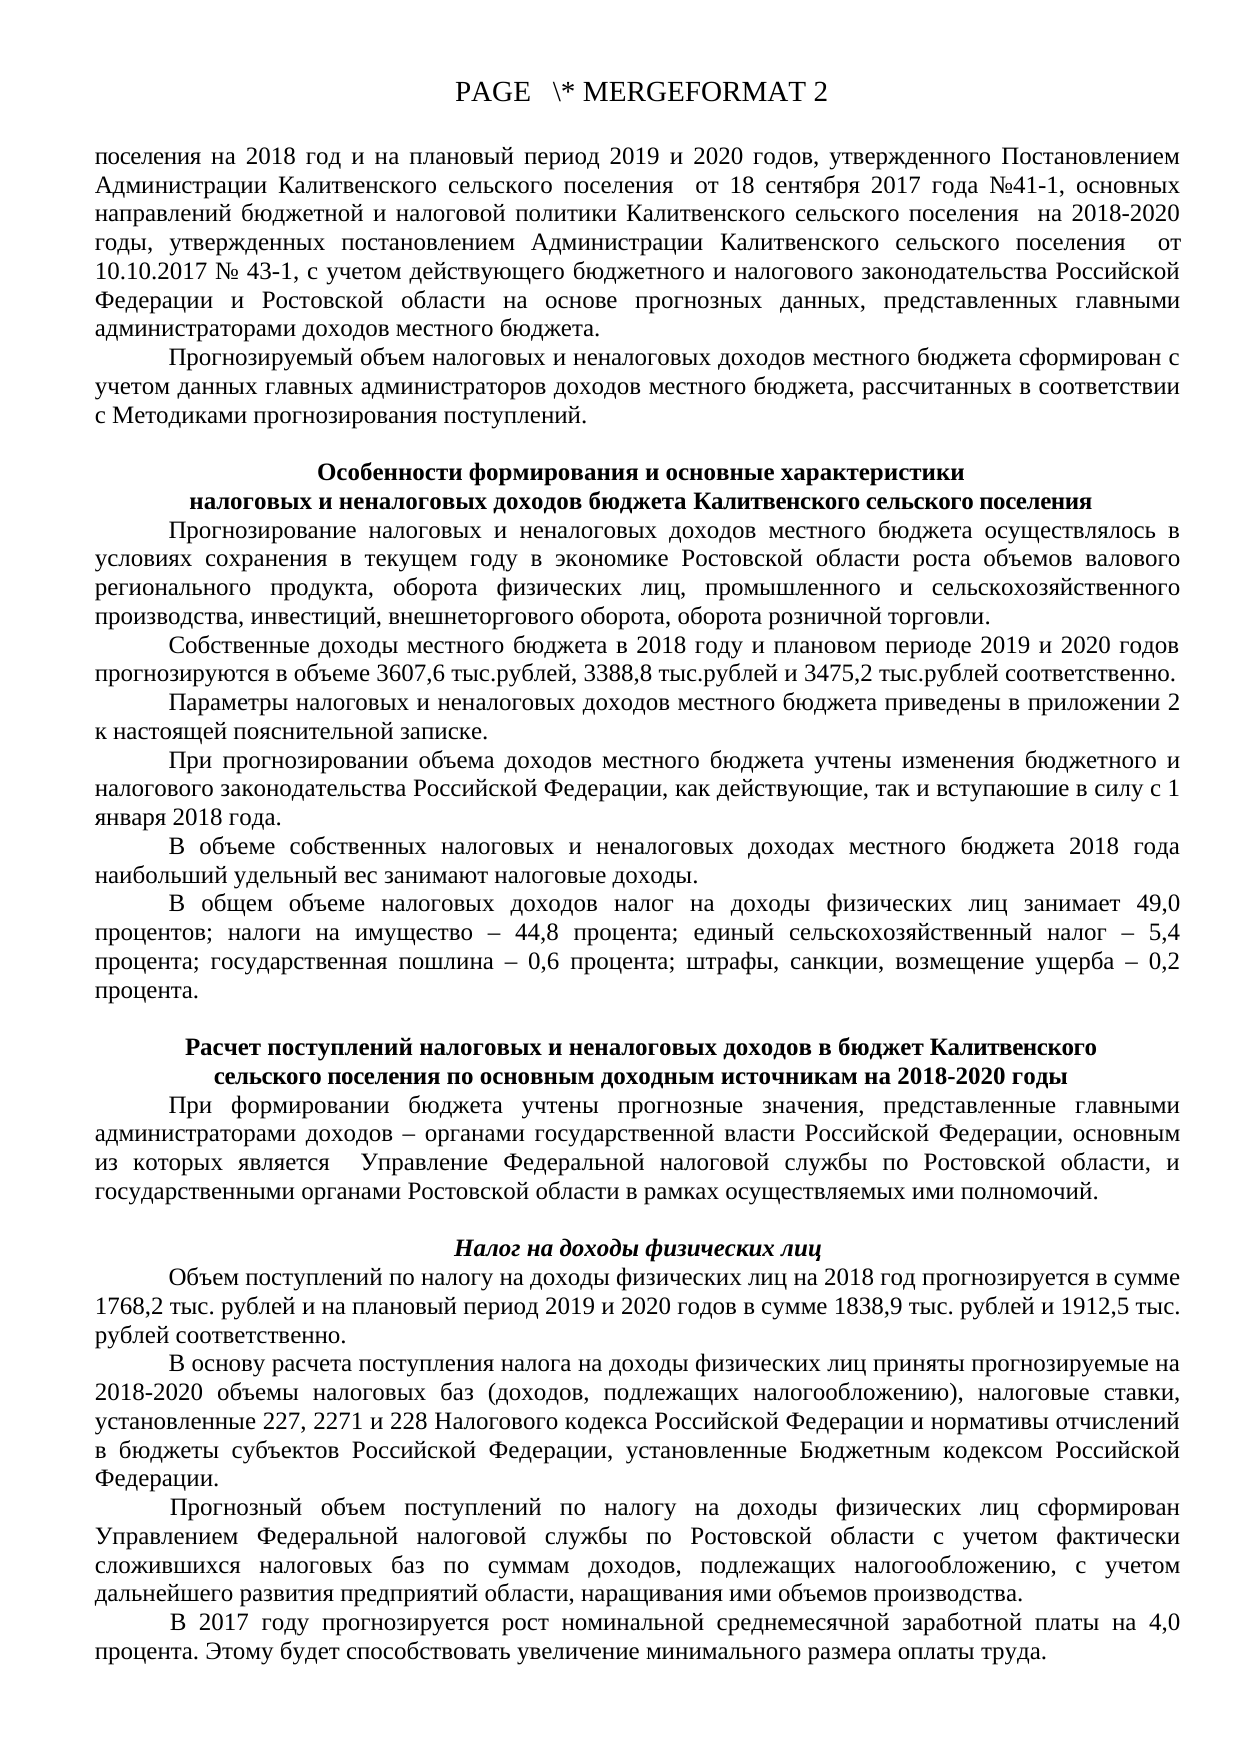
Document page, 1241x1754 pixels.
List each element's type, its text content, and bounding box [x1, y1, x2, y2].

text сельского поселения по основным доходным источникам на 2018-2020 годы [94, 1061, 1181, 1090]
text Объем поступлений по налогу на доходы физических лиц на 2018 год прогнозируется в сумме 1768,2 тыс. рублей и на плановый период 2019 и 2020 годов в сумме 1838,9 тыс. рублей и 1912,5 тыс. рублей соответственно. [94, 1262, 1181, 1348]
text Прогнозный объем поступлений по налогу на доходы физических лиц сформирован Управлением Федеральной налоговой службы по Ростовской области с учетом фактически сложившихся налоговых баз по суммам доходов, подлежащих налогообложению, с учетом дальнейшего развития предприятий области, наращивания ими объемов производства. [94, 1492, 1181, 1607]
text Прогнозирование налоговых и неналоговых доходов местного бюджета осуществлялось в условиях сохранения в текущем году в экономике Ростовской области роста объемов валового регионального продукта, оборота физических лиц, промышленного и сельскохозяйственного производства, инвестиций, внешнеторгового оборота, оборота розничной торговли. [94, 515, 1181, 630]
text В объеме собственных налоговых и неналоговых доходах местного бюджета 2018 года наибольший удельный вес занимают налоговые доходы. [94, 831, 1181, 888]
text Расчет поступлений налоговых и неналоговых доходов в бюджет Калитвенского [94, 1032, 1181, 1061]
text Параметры налоговых и неналоговых доходов местного бюджета приведены в приложении 2 к настоящей пояснительной записке. [94, 687, 1181, 745]
text В общем объеме налоговых доходов налог на доходы физических лиц занимает 49,0 процентов; налоги на имущество – 44,8 процента; единый сельскохозяйственный налог – 5,4 процента; государственная пошлина – 0,6 процента; штрафы, санкции, возмещение ущерба – 0,2 процента. [94, 888, 1181, 1003]
text Налог на доходы физических лиц [94, 1233, 1181, 1262]
text Особенности формирования и основные характеристики [94, 457, 1181, 486]
text Собственные доходы местного бюджета в 2018 году и плановом периоде 2019 и 2020 годов прогнозируются в объеме 3607,6 тыс.рублей, 3388,8 тыс.рублей и 3475,2 тыс.рублей соответственно. [94, 630, 1181, 687]
text При формировании бюджета учтены прогнозные значения, представленные главными администраторами доходов – органами государственной власти Российской Федерации, основным из которых является Управление Федеральной налоговой службы по Ростовской области, и государственными органами Ростовской области в рамках осуществляемых ими полномочий. [94, 1090, 1181, 1205]
text При прогнозировании объема доходов местного бюджета учтены изменения бюджетного и налогового законодательства Российской Федерации, как действующие, так и вступаюшие в силу с 1 января 2018 года. [94, 745, 1181, 831]
text В 2017 году прогнозируется рост номинальной среднемесячной заработной платы на 4,0 процента. Этому будет способствовать увеличение минимального размера оплаты труда. [94, 1607, 1181, 1665]
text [94, 141, 1181, 342]
text налоговых и неналоговых доходов бюджета Калитвенского сельского поселения [94, 486, 1181, 515]
text Прогнозируемый объем налоговых и неналоговых доходов местного бюджета сформирован с учетом данных главных администраторов доходов местного бюджета, рассчитанных в соответствии с Методиками прогнозирования поступлений. [94, 342, 1181, 428]
text В основу расчета поступления налога на доходы физических лиц приняты прогнозируемые на 2018-2020 объемы налоговых баз (доходов, подлежащих налогообложению), налоговые ставки, установленные 227, 2271 и 228 Налогового кодекса Российской Федерации и нормативы отчислений в бюджеты субъектов Российской Федерации, установленные Бюджетным кодексом Российской Федерации. [94, 1348, 1181, 1492]
